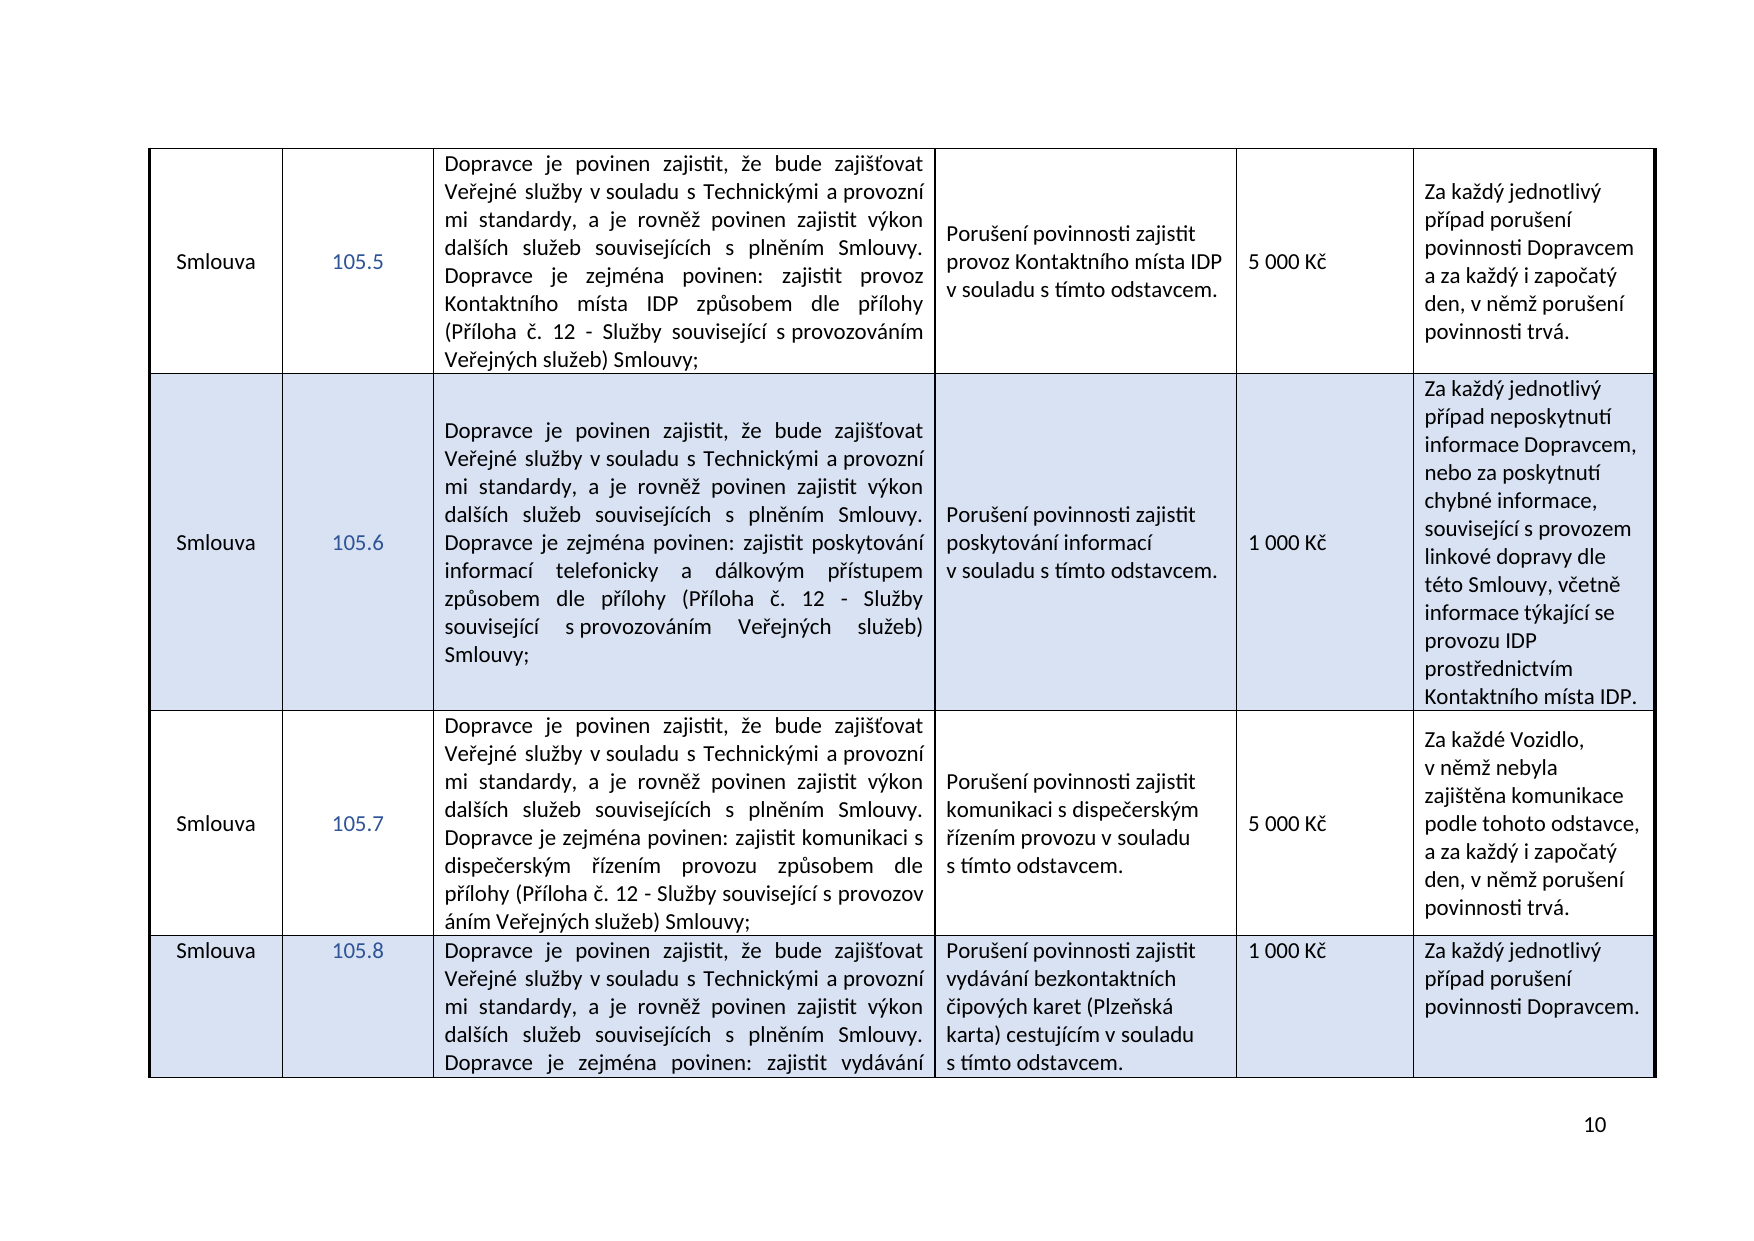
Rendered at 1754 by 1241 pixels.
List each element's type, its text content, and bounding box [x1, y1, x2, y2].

table_cell 105.7 [283, 711, 433, 935]
table_cell 5 000 Kč [1237, 149, 1413, 373]
table_cell 105.5 [283, 149, 433, 373]
table_cell 105.6 [283, 374, 433, 710]
table_cell Smlouva [151, 936, 282, 1077]
table_cell Dopravce je povinen zajistit, že bude zajišťovat Veřejné služby v souladu s Technickými a provozními standardy, a je rovněž povinen zajistit výkon dalších služeb souvisejících s plněním Smlouvy. Dopravce je zejména povinen: zajistit poskytování informací telefonicky a dálkovým přístupem způsobem dle přílohy (Příloha č. 12 - Služby související s provozováním Veřejných služeb) Smlouvy; [434, 374, 934, 710]
table_cell 5 000 Kč [1237, 711, 1413, 935]
table_cell Smlouva [151, 711, 282, 935]
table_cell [434, 936, 934, 1077]
table_cell Porušení povinnosti zajistit poskytování informací v souladu s tímto odstavcem. [936, 374, 1236, 710]
table_cell 1 000 Kč [1237, 374, 1413, 710]
table_cell 105.8 [283, 936, 433, 1077]
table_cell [1414, 936, 1653, 1077]
table_cell Porušení povinnosti zajistit komunikaci s dispečerským řízením provozu v souladu s tímto odstavcem. [936, 711, 1236, 935]
table_cell Dopravce je povinen zajistit, že bude zajišťovat Veřejné služby v souladu s Technickými a provozními standardy, a je rovněž povinen zajistit výkon dalších služeb souvisejících s plněním Smlouvy. Dopravce je zejména povinen: zajistit provoz Kontaktního místa IDP způsobem dle přílohy (Příloha č. 12 - Služby související s provozováním Veřejných služeb) Smlouvy; [434, 149, 934, 373]
table_cell Za každý jednotlivý případ neposkytnutí informace Dopravcem, nebo za poskytnutí chybné informace, související s provozem linkové dopravy dle této Smlouvy, včetně informace týkající se provozu IDP prostřednictvím Kontaktního místa IDP. [1414, 374, 1653, 710]
table_cell Smlouva [151, 374, 282, 710]
table_cell Dopravce je povinen zajistit, že bude zajišťovat Veřejné služby v souladu s Technickými a provozními standardy, a je rovněž povinen zajistit výkon dalších služeb souvisejících s plněním Smlouvy. Dopravce je zejména povinen: zajistit komunikaci s dispečerským řízením provozu způsobem dle přílohy (Příloha č. 12 - Služby související s provozováním Veřejných služeb) Smlouvy; [434, 711, 934, 935]
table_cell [936, 936, 1236, 1077]
table_cell Smlouva [151, 149, 282, 373]
table_cell Za každý jednotlivý případ porušení povinnosti Dopravcem a za každý i započatý den, v němž porušení povinnosti trvá. [1414, 149, 1653, 373]
table_cell Za každé Vozidlo, v němž nebyla zajištěna komunikace podle tohoto odstavce, a za každý i započatý den, v němž porušení povinnosti trvá. [1414, 711, 1653, 935]
table_cell 1 000 Kč [1237, 936, 1413, 1077]
table_cell Porušení povinnosti zajistit provoz Kontaktního místa IDP v souladu s tímto odstavcem. [936, 149, 1236, 373]
